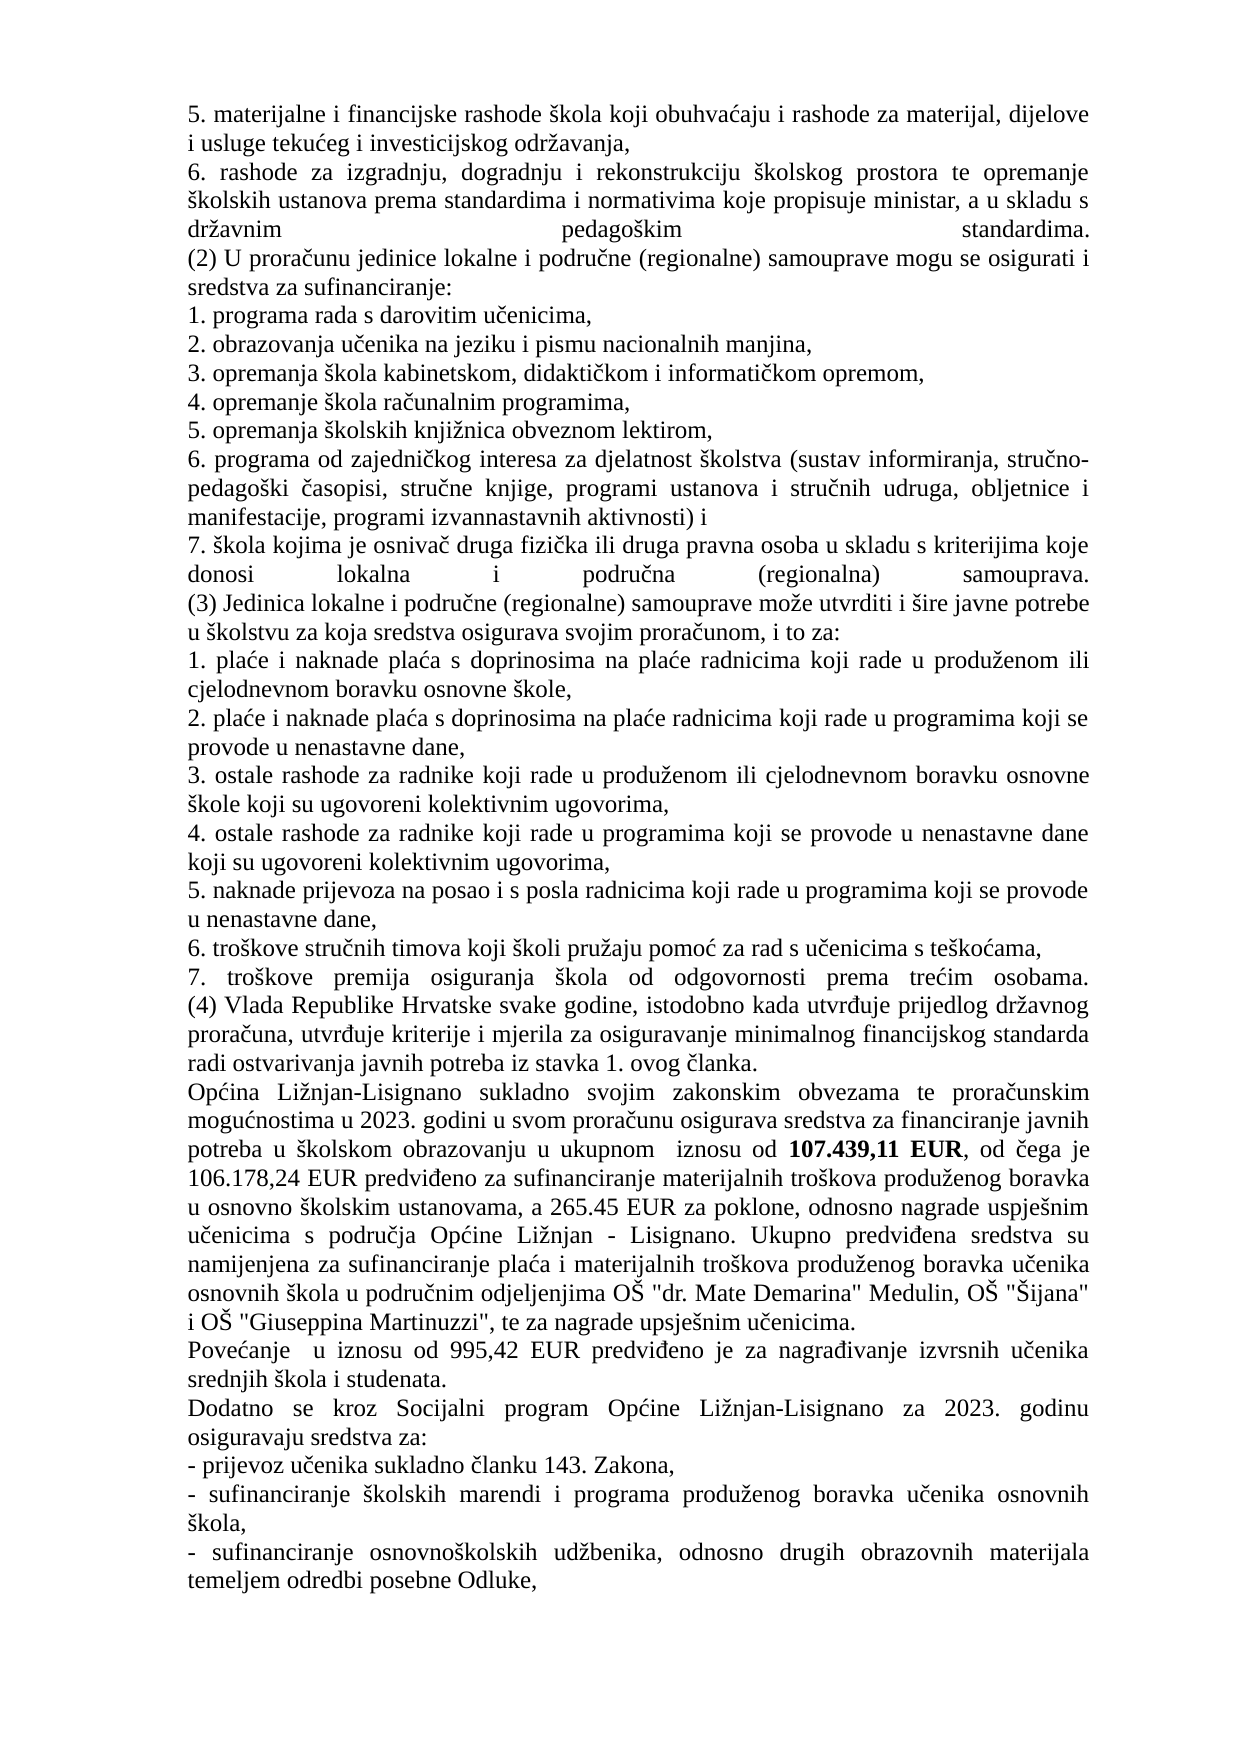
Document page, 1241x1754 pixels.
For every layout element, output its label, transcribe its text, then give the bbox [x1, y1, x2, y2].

text 4. ostale rashode za radnike koji rade u programima koji se provode u nenastavne dane koji su ugovoreni kolektivnim ugovorima, [187, 818, 1090, 875]
text - prijevoz učenika sukladno članku 143. Zakona, [187, 1450, 1090, 1479]
text 6. troškove stručnih timova koji školi pružaju pomoć za rad s učenicima s teškoćama, [187, 933, 1090, 962]
text Općina Ližnjan-Lisignano sukladno svojim zakonskim obvezama te proračunskim mogućnostima u 2023. godini u svom proračunu osigurava sredstva za financiranje javnih potreba u školskom obrazovanju u ukupnom iznosu od 107.439,11 EUR, od čega je 106.178,24 EUR predviđeno za sufinanciranje materijalnih troškova produženog boravka u osnovno školskim ustanovama, a 265.45 EUR za poklone, odnosno nagrade uspješnim učenicima s područja Općine Ližnjan - Lisignano. Ukupno predviđena sredstva su namijenjena za sufinanciranje plaća i materijalnih troškova produženog boravka učenika osnovnih škola u područnim odjeljenjima OŠ "dr. Mate Demarina" Medulin, OŠ "Šijana" i OŠ "Giuseppina Martinuzzi", te za nagrade upsješnim učenicima. [187, 1077, 1090, 1335]
text - sufinanciranje osnovnoškolskih udžbenika, odnosno drugih obrazovnih materijala temeljem odredbi posebne Odluke, [187, 1537, 1090, 1594]
text 7. škola kojima je osnivač druga fizička ili druga pravna osoba u skladu s kriterijima koje donosi lokalna i područna (regionalna) samouprava. (3) Jedinica lokalne i područne (regionalne) samouprave može utvrditi i šire javne potrebe u školstvu za koja sredstva osigurava svojim proračunom, i to za: [187, 530, 1090, 645]
text 6. programa od zajedničkog interesa za djelatnost školstva (sustav informiranja, stručno-pedagoški časopisi, stručne knjige, programi ustanova i stručnih udruga, obljetnice i manifestacije, programi izvannastavnih aktivnosti) i [187, 444, 1090, 530]
text Dodatno se kroz Socijalni program Općine Ližnjan-Lisignano za 2023. godinu osiguravaju sredstva za: [187, 1393, 1090, 1450]
text 1. programa rada s darovitim učenicima, [187, 300, 1090, 329]
text 2. obrazovanja učenika na jeziku i pismu nacionalnih manjina, [187, 329, 1090, 358]
text 2. plaće i naknade plaća s doprinosima na plaće radnicima koji rade u programima koji se provode u nenastavne dane, [187, 703, 1090, 760]
text 4. opremanje škola računalnim programima, [187, 387, 1090, 415]
text 5. naknade prijevoza na posao i s posla radnicima koji rade u programima koji se provode u nenastavne dane, [187, 875, 1090, 933]
text 6. rashode za izgradnju, dogradnju i rekonstrukciju školskog prostora te opremanje školskih ustanova prema standardima i normativima koje propisuje ministar, a u skladu s državnim pedagoškim standardima. (2) U proračunu jedinice lokalne i područne (regionalne) samouprave mogu se osigurati i sredstva za sufinanciranje: [187, 157, 1090, 300]
text 3. opremanja škola kabinetskom, didaktičkom i informatičkom opremom, [187, 358, 1090, 387]
text - sufinanciranje školskih marendi i programa produženog boravka učenika osnovnih škola, [187, 1479, 1090, 1537]
text 3. ostale rashode za radnike koji rade u produženom ili cjelodnevnom boravku osnovne škole koji su ugovoreni kolektivnim ugovorima, [187, 760, 1090, 818]
text 5. materijalne i financijske rashode škola koji obuhvaćaju i rashode za materijal, dijelove i usluge tekućeg i investicijskog održavanja, [187, 99, 1090, 157]
text 7. troškove premija osiguranja škola od odgovornosti prema trećim osobama. (4) Vlada Republike Hrvatske svake godine, istodobno kada utvrđuje prijedlog državnog proračuna, utvrđuje kriterije i mjerila za osiguravanje minimalnog financijskog standarda radi ostvarivanja javnih potreba iz stavka 1. ovog članka. [187, 962, 1090, 1077]
text 5. opremanja školskih knjižnica obveznom lektirom, [187, 415, 1090, 444]
text 1. plaće i naknade plaća s doprinosima na plaće radnicima koji rade u produženom ili cjelodnevnom boravku osnovne škole, [187, 645, 1090, 703]
text Povećanje u iznosu od 995,42 EUR predviđeno je za nagrađivanje izvrsnih učenika srednjih škola i studenata. [187, 1335, 1090, 1393]
